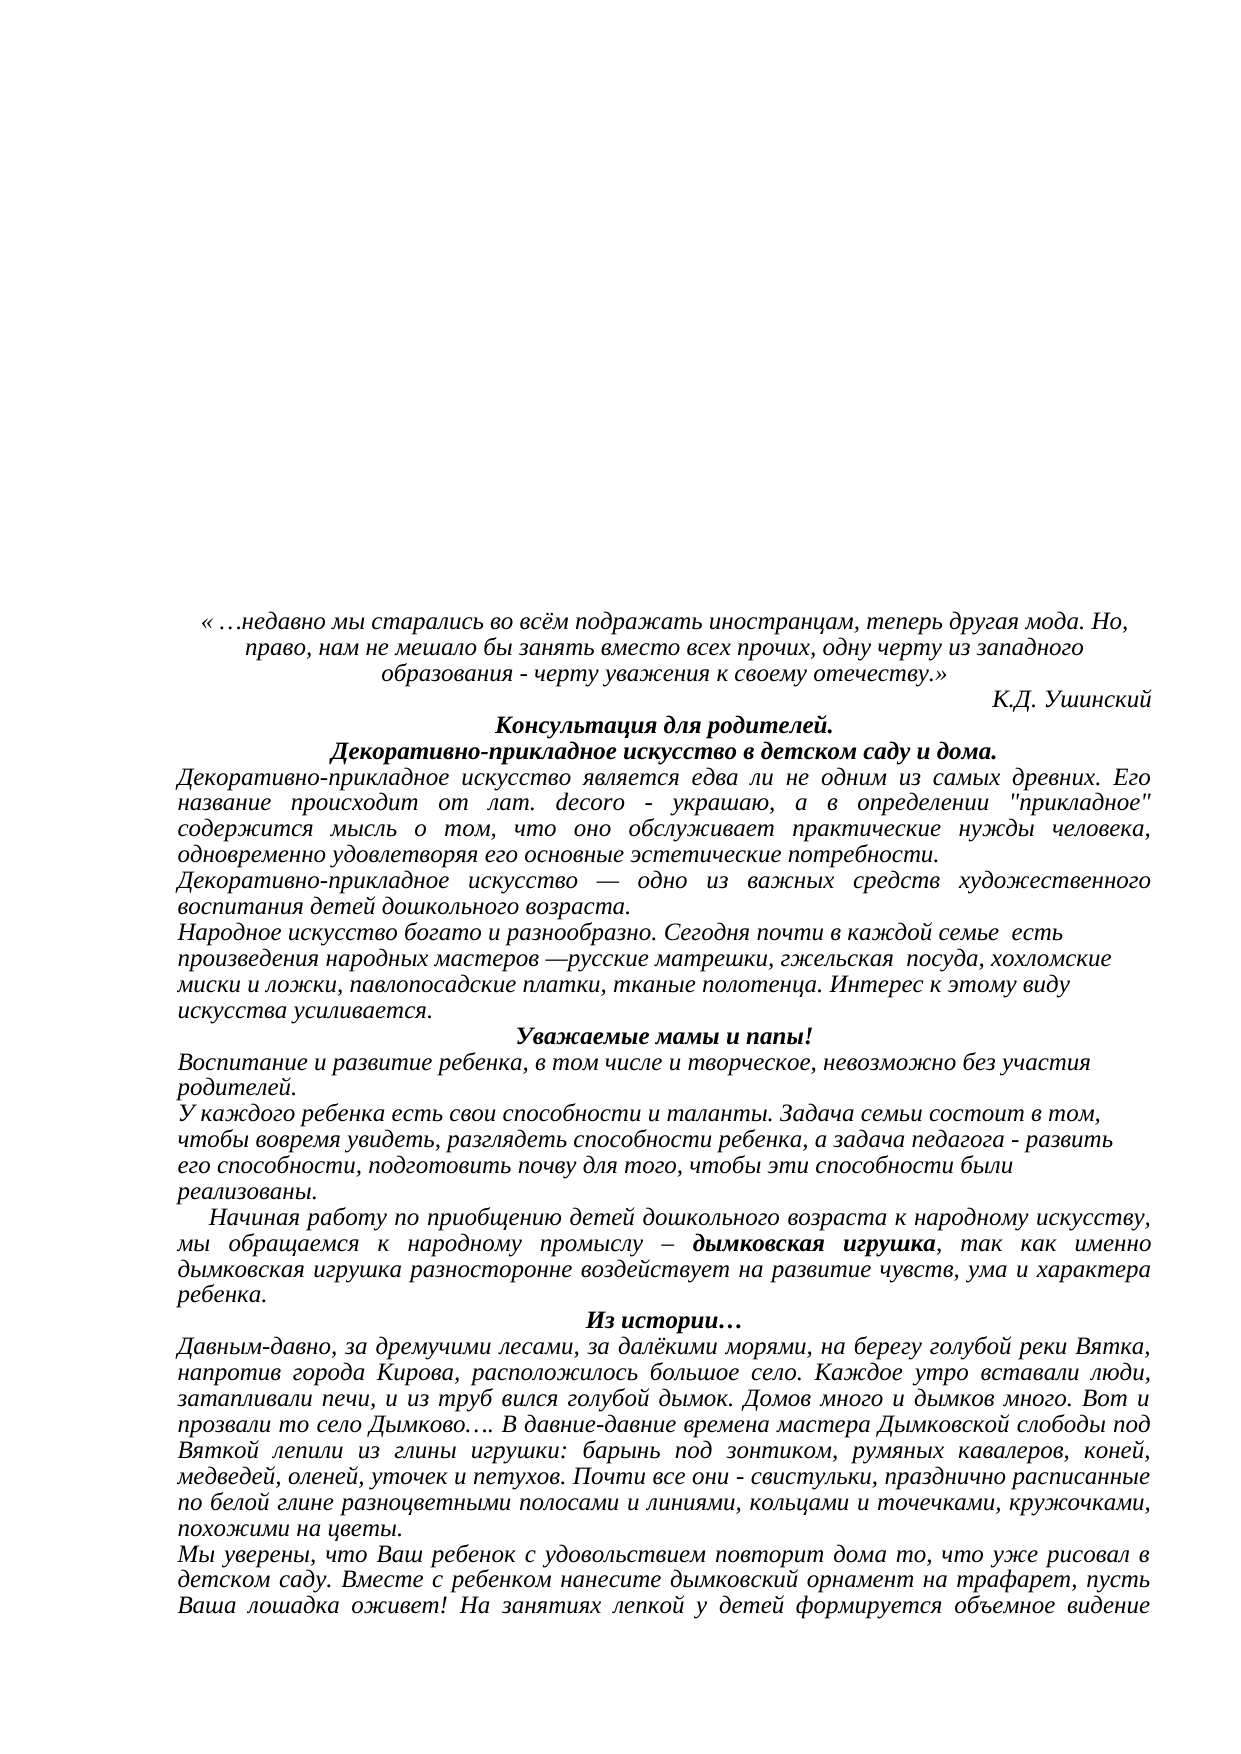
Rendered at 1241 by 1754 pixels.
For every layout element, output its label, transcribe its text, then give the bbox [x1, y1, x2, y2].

text Уважаемые мамы и папы! [177, 1023, 1152, 1049]
text Декоративно-прикладное искусство в детском саду и дома. [177, 738, 1152, 764]
text Начиная работу по приобщению детей дошкольного возраста к народному искусству, мы обращаемся к народному промыслу – дымковская игрушка, так как именно дымковская игрушка разносторонне воздействует на развитие чувств, ума и характера ребенка. [177, 1205, 1152, 1308]
text У каждого ребенка есть свои способности и таланты. Задача семьи состоит в том, чтобы вовремя увидеть, разглядеть способности ребенка, а задача педагога - развить его способности, подготовить почву для того, чтобы эти способности были реализованы. [177, 1101, 1152, 1205]
text Декоративно-прикладное искусство является едва ли не одним из самых древних. Его название происходит от лат. decoro - украшаю, а в определении "прикладное" содержится мысль о том, что оно обслуживает практические нужды человека, одновременно удовлетворяя его основные эстетические потребности. [177, 764, 1152, 868]
text К.Д. Ушинский [177, 687, 1152, 713]
text Народное искусство богато и разнообразно. Сегодня почти в каждой семье есть произведения народных мастеров —русские матрешки, гжельская посуда, хохломские миски и ложки, павлопосадские платки, тканые полотенца. Интерес к этому виду искусства усиливается. [177, 920, 1152, 1023]
text Декоративно-прикладное искусство — одно из важных средств художественного воспитания детей дошкольного возраста. [177, 868, 1152, 920]
text Консультация для родителей. [177, 713, 1152, 738]
text Давным-давно, за дремучими лесами, за далёкими морями, на берегу голубой реки Вятка, напротив города Кирова, расположилось большое село. Каждое утро вставали люди, затапливали печи, и из труб вился голубой дымок. Домов много и дымков много. Вот и прозвали то село Дымково…. В давние-давние времена мастера Дымковской слободы под Вяткой лепили из глины игрушки: барынь под зонтиком, румяных кавалеров, коней, медведей, оленей, уточек и петухов. Почти все они - свистульки, празднично расписанные по белой глине разноцветными полосами и линиями, кольцами и точечками, кружочками, похожими на цветы. [177, 1334, 1152, 1542]
text Из истории… [177, 1308, 1152, 1334]
text « …недавно мы старались во всём подражать иностранцам, теперь другая мода. Но, право, нам не мешало бы занять вместо всех прочих, одну черту из западного образования - черту уважения к своему отечеству.» [177, 609, 1152, 687]
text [177, 1542, 1152, 1619]
text Воспитание и развитие ребенка, в том числе и творческое, невозможно без участия родителей. [177, 1049, 1152, 1101]
